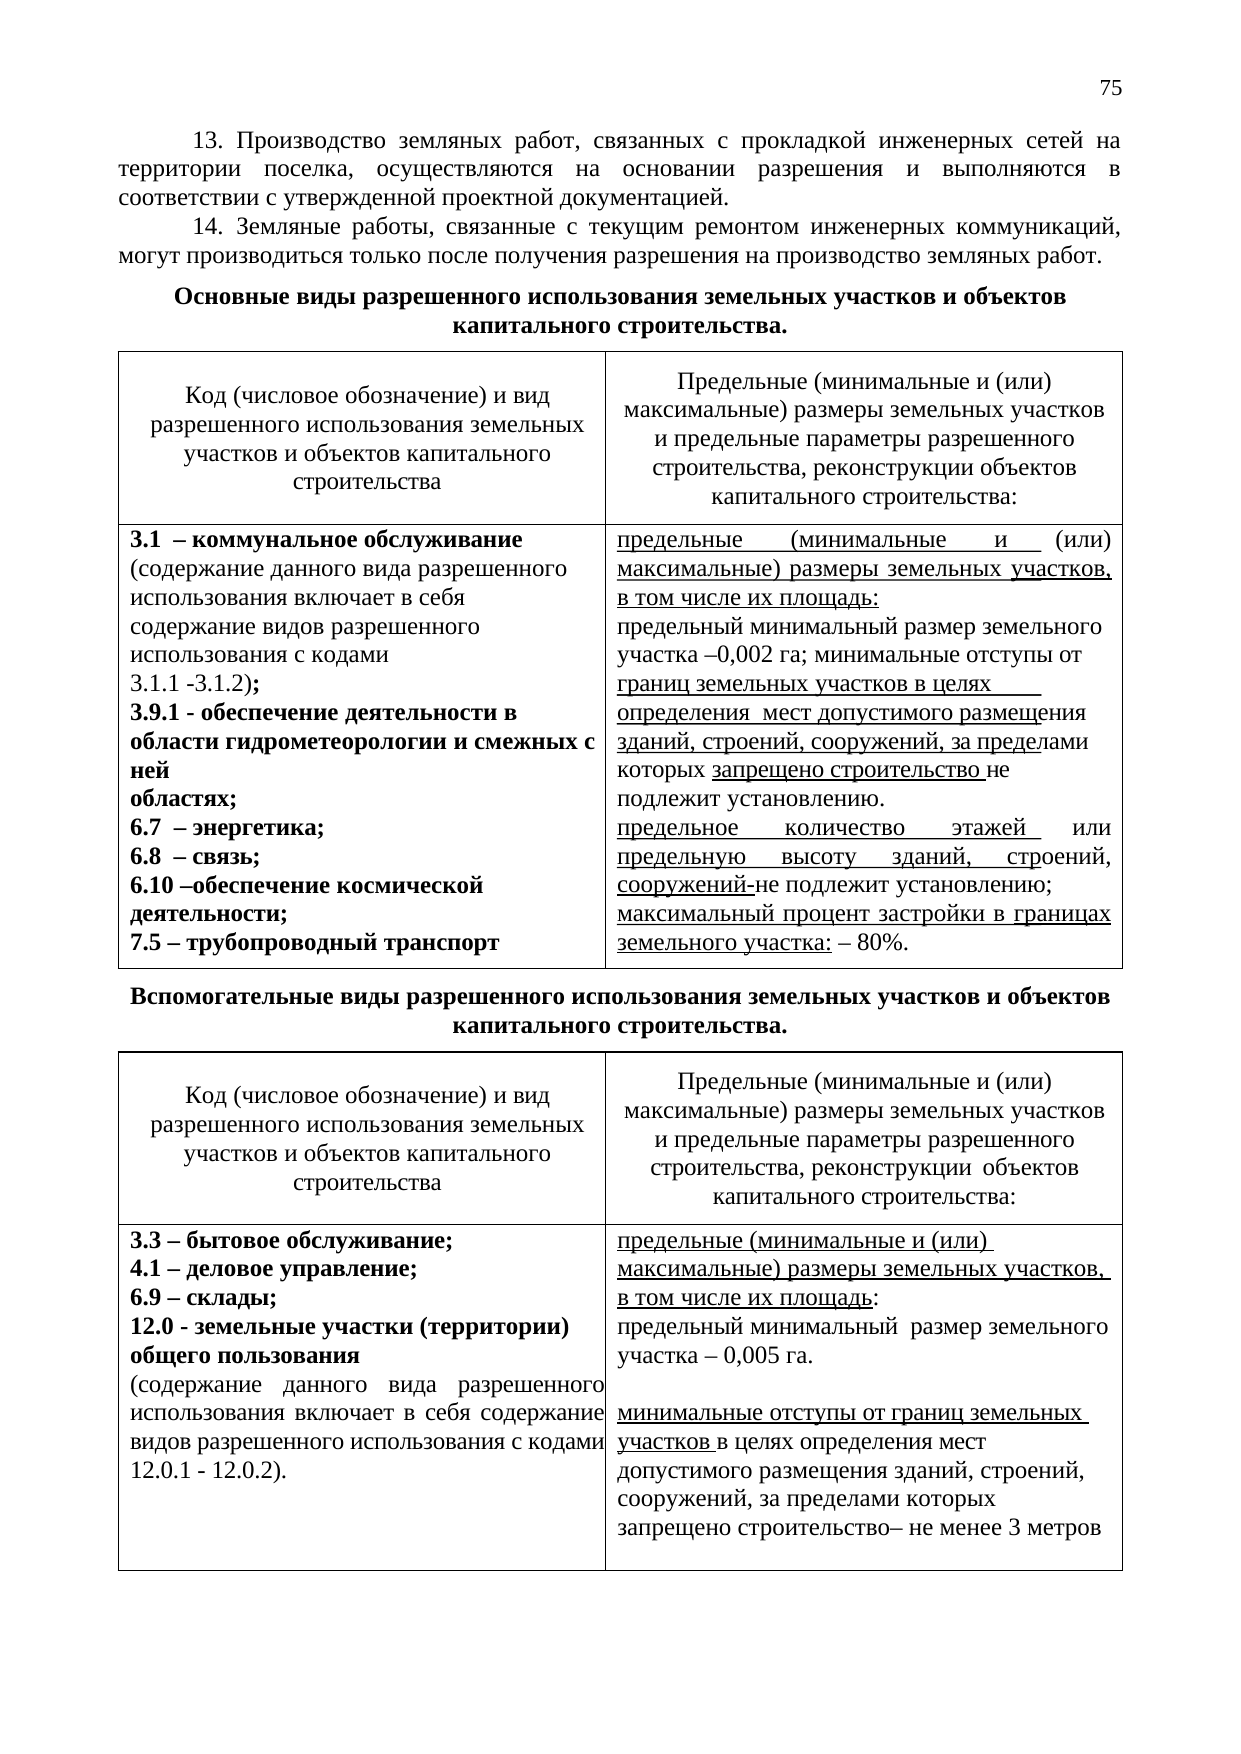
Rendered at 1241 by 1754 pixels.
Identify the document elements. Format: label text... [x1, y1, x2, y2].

text Основные виды разрешенного использования земельных участков и объектов капитального строительства. [118, 281, 1122, 338]
table_header Предельные (минимальные и (или) максимальные) размеры земельных участков и предельные параметры разрешенного строительства, реконструкции объектов капитального строительства: [606, 1053, 1122, 1224]
table_header Код (числовое обозначение) и вид разрешенного использования земельных участков и объектов капитального строительства [119, 352, 605, 523]
list Земляные работы, связанные с текущим ремонтом инженерных коммуникаций, могут производиться только после получения разрешения на производство земляных работ. [118, 211, 1122, 268]
list Производство земляных работ, связанных с прокладкой инженерных сетей на территории поселка, осуществляются на основании разрешения и выполняются в соответствии с утвержденной проектной документацией. [118, 125, 1122, 211]
text Вспомогательные виды разрешенного использования земельных участков и объектов капитального строительства. [118, 981, 1122, 1039]
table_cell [606, 1225, 1122, 1570]
table_header Код (числовое обозначение) и вид разрешенного использования земельных участков и объектов капитального строительства [119, 1053, 605, 1224]
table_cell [119, 1225, 605, 1570]
table_header Предельные (минимальные и (или) максимальные) размеры земельных участков и предельные параметры разрешенного строительства, реконструкции объектов капитального строительства: [606, 352, 1122, 523]
table_cell предельные (минимальные и (или) максимальные) размеры земельных участков, в том числе их площадь: предельный минимальный размер земельного участка –0,002 га; минимальные отступы от границ земельных участков в целях определения мест допустимого размещения зданий, строений, сооружений, за пределами которых запрещено строительство не подлежит установлению. предельное количество этажей или предельную высоту зданий, строений, сооружений-не подлежит установлению; максимальный процент застройки в границах земельного участка: – 80%. [606, 525, 1122, 968]
table_cell 3.1 – коммунальное обслуживание (содержание данного вида разрешенного использования включает в себя содержание видов разрешенного использования с кодами 3.1.1 -3.1.2); 3.9.1 - обеспечение деятельности в области гидрометеорологии и смежных с ней областях; 6.7 – энергетика; 6.8 – связь; 6.10 –обеспечение космической деятельности; 7.5 – трубопроводный транспорт [119, 525, 605, 968]
